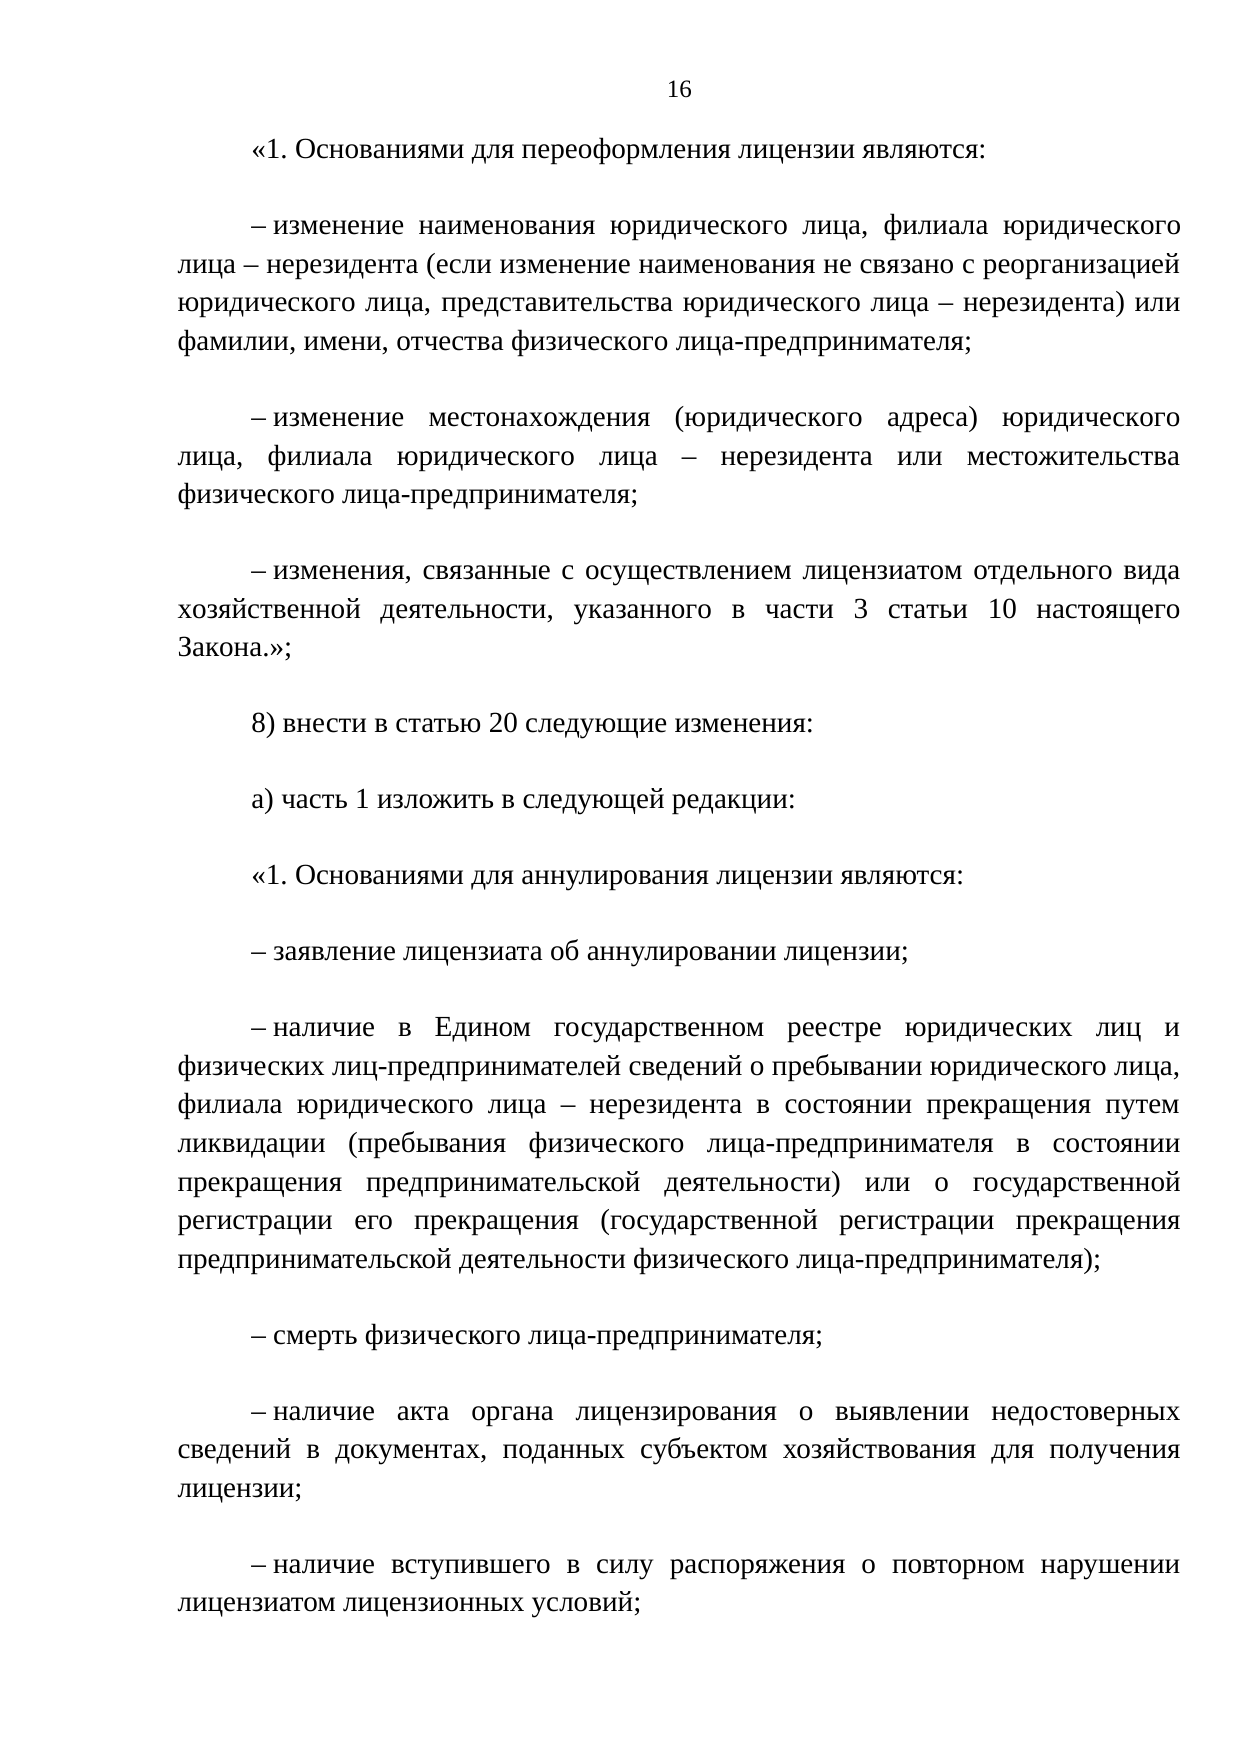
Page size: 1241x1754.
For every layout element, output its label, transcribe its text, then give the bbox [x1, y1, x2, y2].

text – изменение местонахождения (юридического адреса) юридического лица, филиала юридического лица – нерезидента или местожительства физического лица-предпринимателя; [177, 399, 1181, 510]
text «1. Основаниями для аннулирования лицензии являются: [177, 857, 1181, 891]
text – изменение наименования юридического лица, филиала юридического лица – нерезидента (если изменение наименования не связано с реорганизацией юридического лица, представительства юридического лица – нерезидента) или фамилии, имени, отчества физического лица-предпринимателя; [177, 207, 1181, 357]
text – наличие вступившего в силу распоряжения о повторном нарушении лицензиатом лицензионных условий; [177, 1546, 1181, 1618]
text 8) внести в статью 20 следующие изменения: [177, 705, 1181, 739]
text – изменения, связанные с осуществлением лицензиатом отдельного вида хозяйственной деятельности, указанного в части 3 статьи 10 настоящего Закона.»; [177, 552, 1181, 663]
text – заявление лицензиата об аннулировании лицензии; [177, 933, 1181, 967]
text а) часть 1 изложить в следующей редакции: [177, 781, 1181, 815]
text – смерть физического лица-предпринимателя; [177, 1317, 1181, 1350]
text – наличие акта органа лицензирования о выявлении недостоверных сведений в документах, поданных субъектом хозяйствования для получения лицензии; [177, 1393, 1181, 1503]
text «1. Основаниями для переоформления лицензии являются: [177, 131, 1181, 165]
text – наличие в Едином государственном реестре юридических лиц и физических лиц-предпринимателей сведений о пребывании юридического лица, филиала юридического лица – нерезидента в состоянии прекращения путем ликвидации (пребывания физического лица-предпринимателя в состоянии прекращения предпринимательской деятельности) или о государственной регистрации его прекращения (государственной регистрации прекращения предпринимательской деятельности физического лица-предпринимателя); [177, 1009, 1181, 1274]
